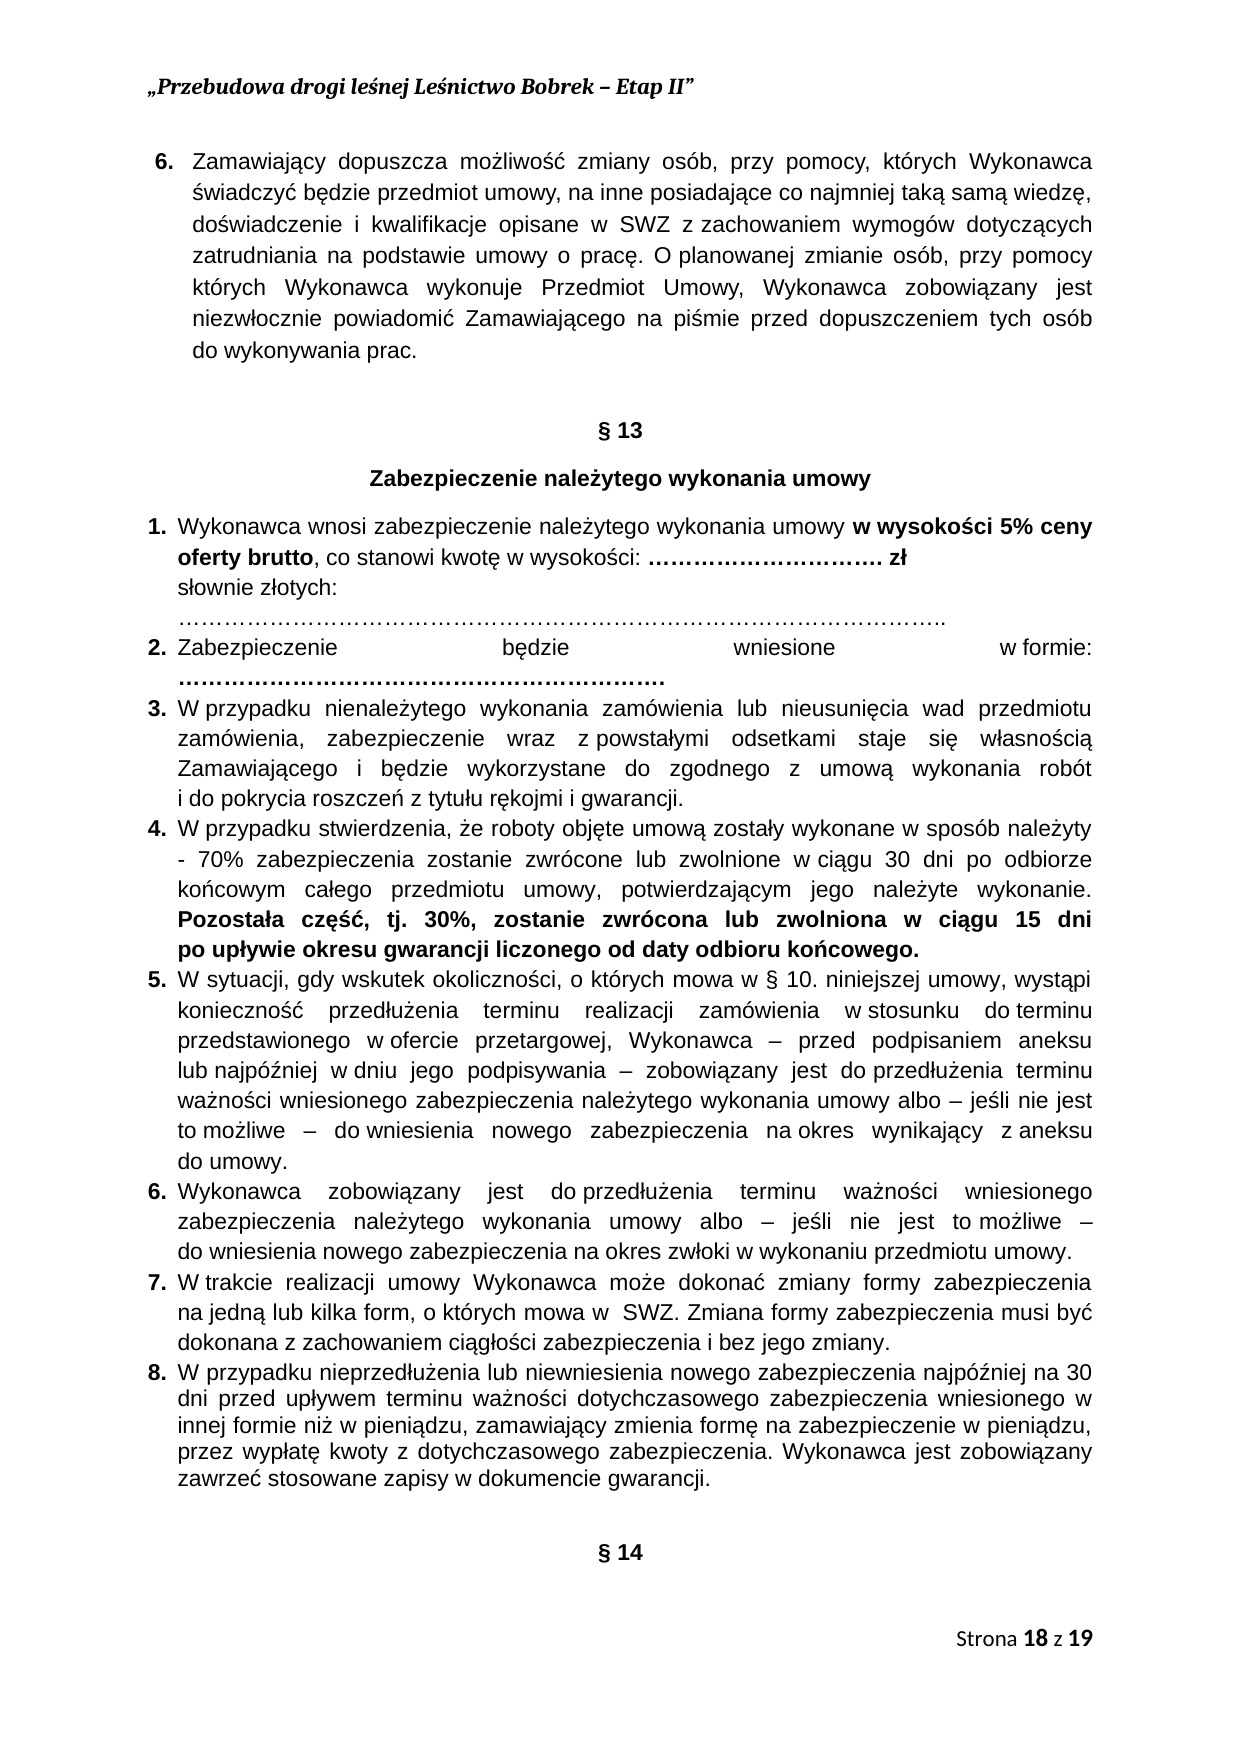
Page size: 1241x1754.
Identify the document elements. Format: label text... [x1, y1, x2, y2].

list Wykonawca zobowiązany jest do przedłużenia terminu ważności wniesionego zabezpieczenia należytego wykonania umowy albo – jeśli nie jest to możliwe – do wniesienia nowego zabezpieczenia na okres zwłoki w wykonaniu przedmiotu umowy. [148, 1178, 1093, 1264]
text Zabezpieczenie należytego wykonania umowy [148, 465, 1093, 491]
list słownie złotych: ……………………………………………………………………………………….. [177, 574, 1093, 630]
list W sytuacji, gdy wskutek okoliczności, o których mowa w § 10. niniejszej umowy, wystąpi konieczność przedłużenia terminu realizacji zamówienia w stosunku do terminu przedstawionego w ofercie przetargowej, Wykonawca – przed podpisaniem aneksu lub najpóźniej w dniu jego podpisywania – zobowiązany jest do przedłużenia terminu ważności wniesionego zabezpieczenia należytego wykonania umowy albo – jeśli nie jest to możliwe – do wniesienia nowego zabezpieczenia na okres wynikający z aneksu do umowy. [148, 966, 1093, 1174]
list W przypadku nienależytego wykonania zamówienia lub nieusunięcia wad przedmiotu zamówienia, zabezpieczenie wraz z powstałymi odsetkami staje się własnością Zamawiającego i będzie wykorzystane do zgodnego z umową wykonania robót i do pokrycia roszczeń z tytułu rękojmi i gwarancji. [148, 694, 1093, 811]
text § 14 [148, 1539, 1093, 1565]
list W przypadku nieprzedłużenia lub niewniesienia nowego zabezpieczenia najpóźniej na 30 dni przed upływem terminu ważności dotychczasowego zabezpieczenia wniesionego w innej formie niż w pieniądzu, zamawiający zmienia formę na zabezpieczenie w pieniądzu, przez wypłatę kwoty z dotychczasowego zabezpieczenia. Wykonawca jest zobowiązany zawrzeć stosowane zapisy w dokumencie gwarancji. [148, 1359, 1093, 1491]
list Zabezpieczenie będzie wniesione w formie: ………………………………………………………. [148, 634, 1093, 691]
list W trakcie realizacji umowy Wykonawca może dokonać zmiany formy zabezpieczenia na jedną lub kilka form, o których mowa w SWZ. Zmiana formy zabezpieczenia musi być dokonana z zachowaniem ciągłości zabezpieczenia i bez jego zmiany. [148, 1268, 1093, 1355]
list Zamawiający dopuszcza możliwość zmiany osób, przy pomocy, których Wykonawca świadczyć będzie przedmiot umowy, na inne posiadające co najmniej taką samą wiedzę, doświadczenie i kwalifikacje opisane w SWZ z zachowaniem wymogów dotyczących zatrudniania na podstawie umowy o pracę. O planowanej zmianie osób, przy pomocy których Wykonawca wykonuje Przedmiot Umowy, Wykonawca zobowiązany jest niezwłocznie powiadomić Zamawiającego na piśmie przed dopuszczeniem tych osób do wykonywania prac. [154, 148, 1093, 363]
list W przypadku stwierdzenia, że roboty objęte umową zostały wykonane w sposób należyty - 70% zabezpieczenia zostanie zwrócone lub zwolnione w ciągu 30 dni po odbiorze końcowym całego przedmiotu umowy, potwierdzającym jego należyte wykonanie. Pozostała część, tj. 30%, zostanie zwrócona lub zwolniona w ciągu 15 dni po upływie okresu gwarancji liczonego od daty odbioru końcowego. [148, 815, 1093, 962]
text § 13 [148, 417, 1093, 443]
list Wykonawca wnosi zabezpieczenie należytego wykonania umowy w wysokości 5% ceny oferty brutto, co stanowi kwotę w wysokości: …………………………. zł [148, 513, 1093, 570]
